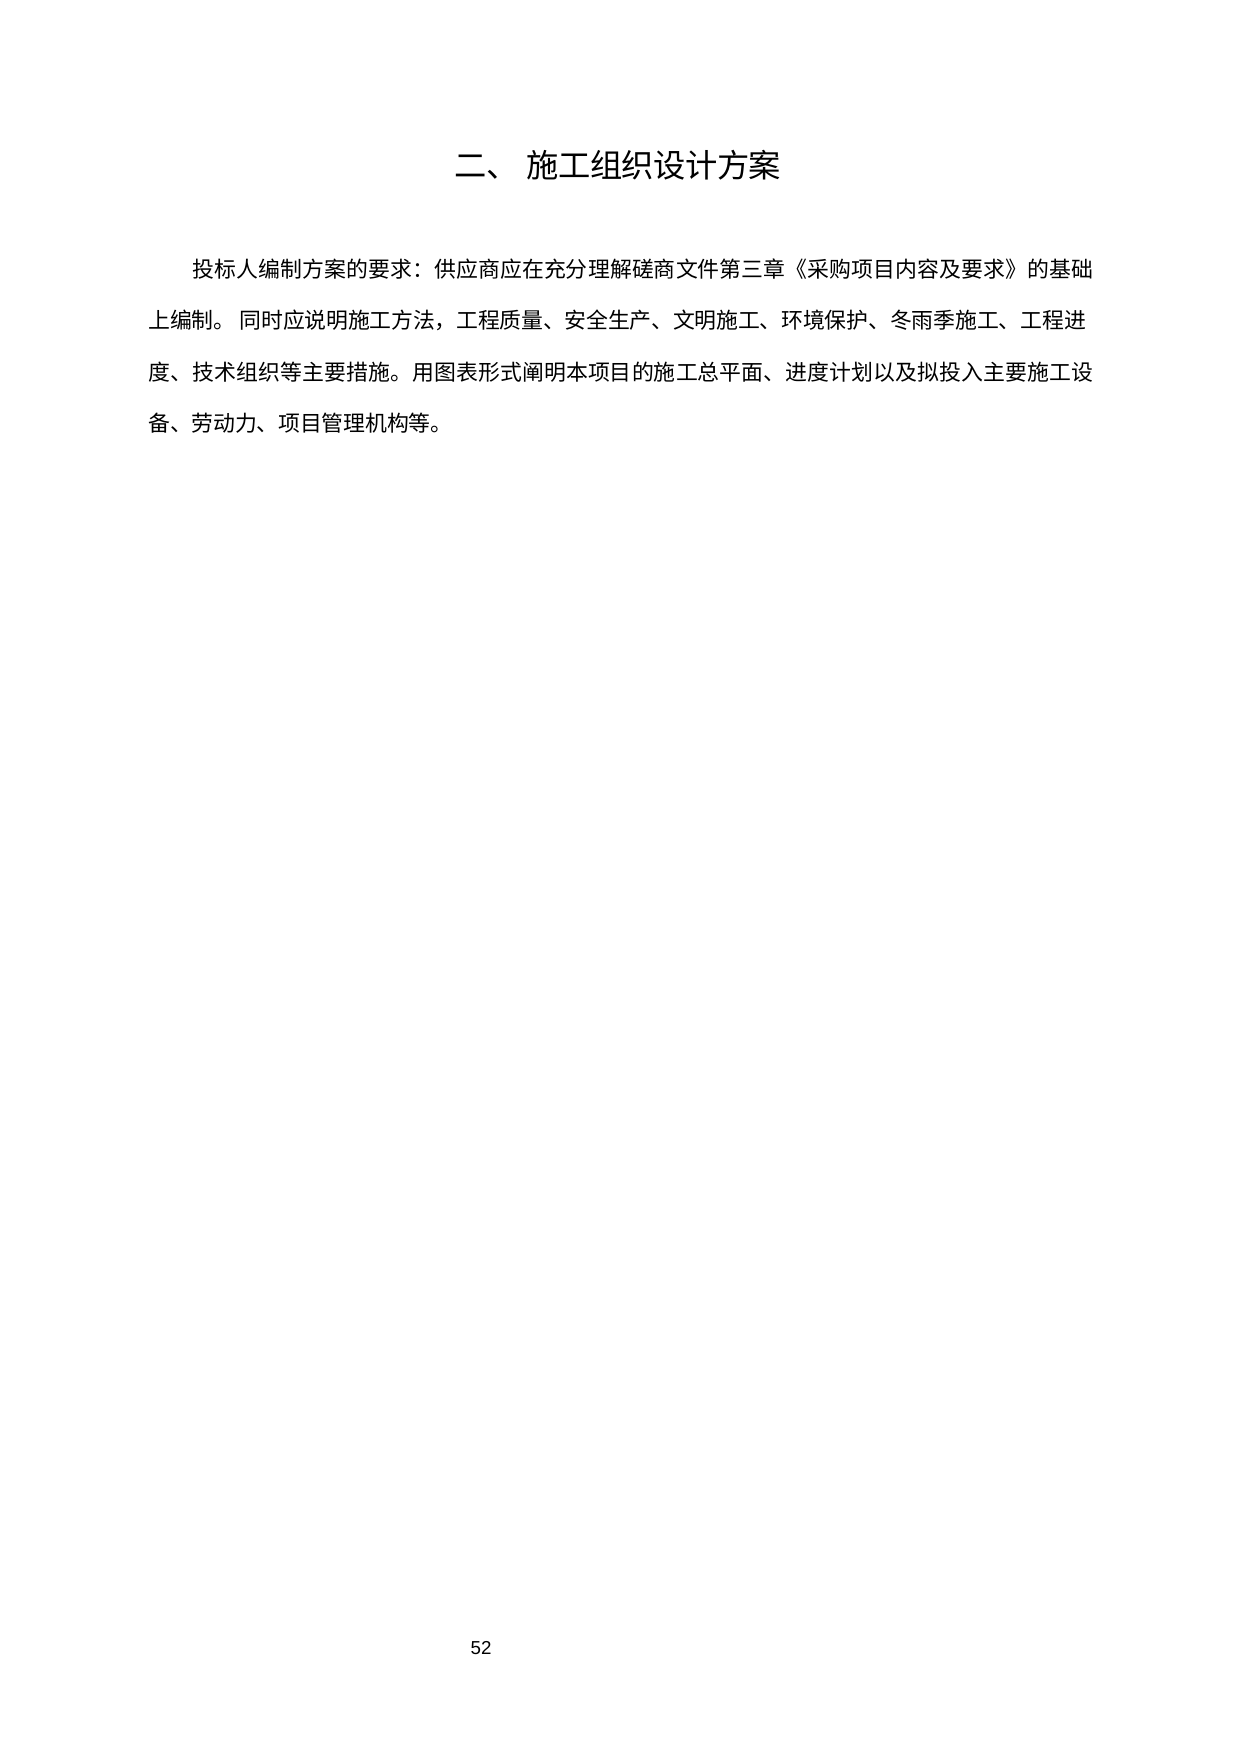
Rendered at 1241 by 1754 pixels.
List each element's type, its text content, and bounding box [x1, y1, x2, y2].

text 二、 施工组织设计方案 [454, 142, 1093, 186]
text 投标人编制方案的要求：供应商应在充分理解磋商文件第三章《采购项目内容及要求》的基础 上编制。 同时应说明施工方法，工程质量、安全生产、文明施工、环境保护、冬雨季施工、工程进 度、技术组织等主要措施。用图表形式阐明本项目的施工总平面、进度计划以及拟投入主要施工设 备、劳动力、项目管理机构等。 [148, 252, 1093, 438]
